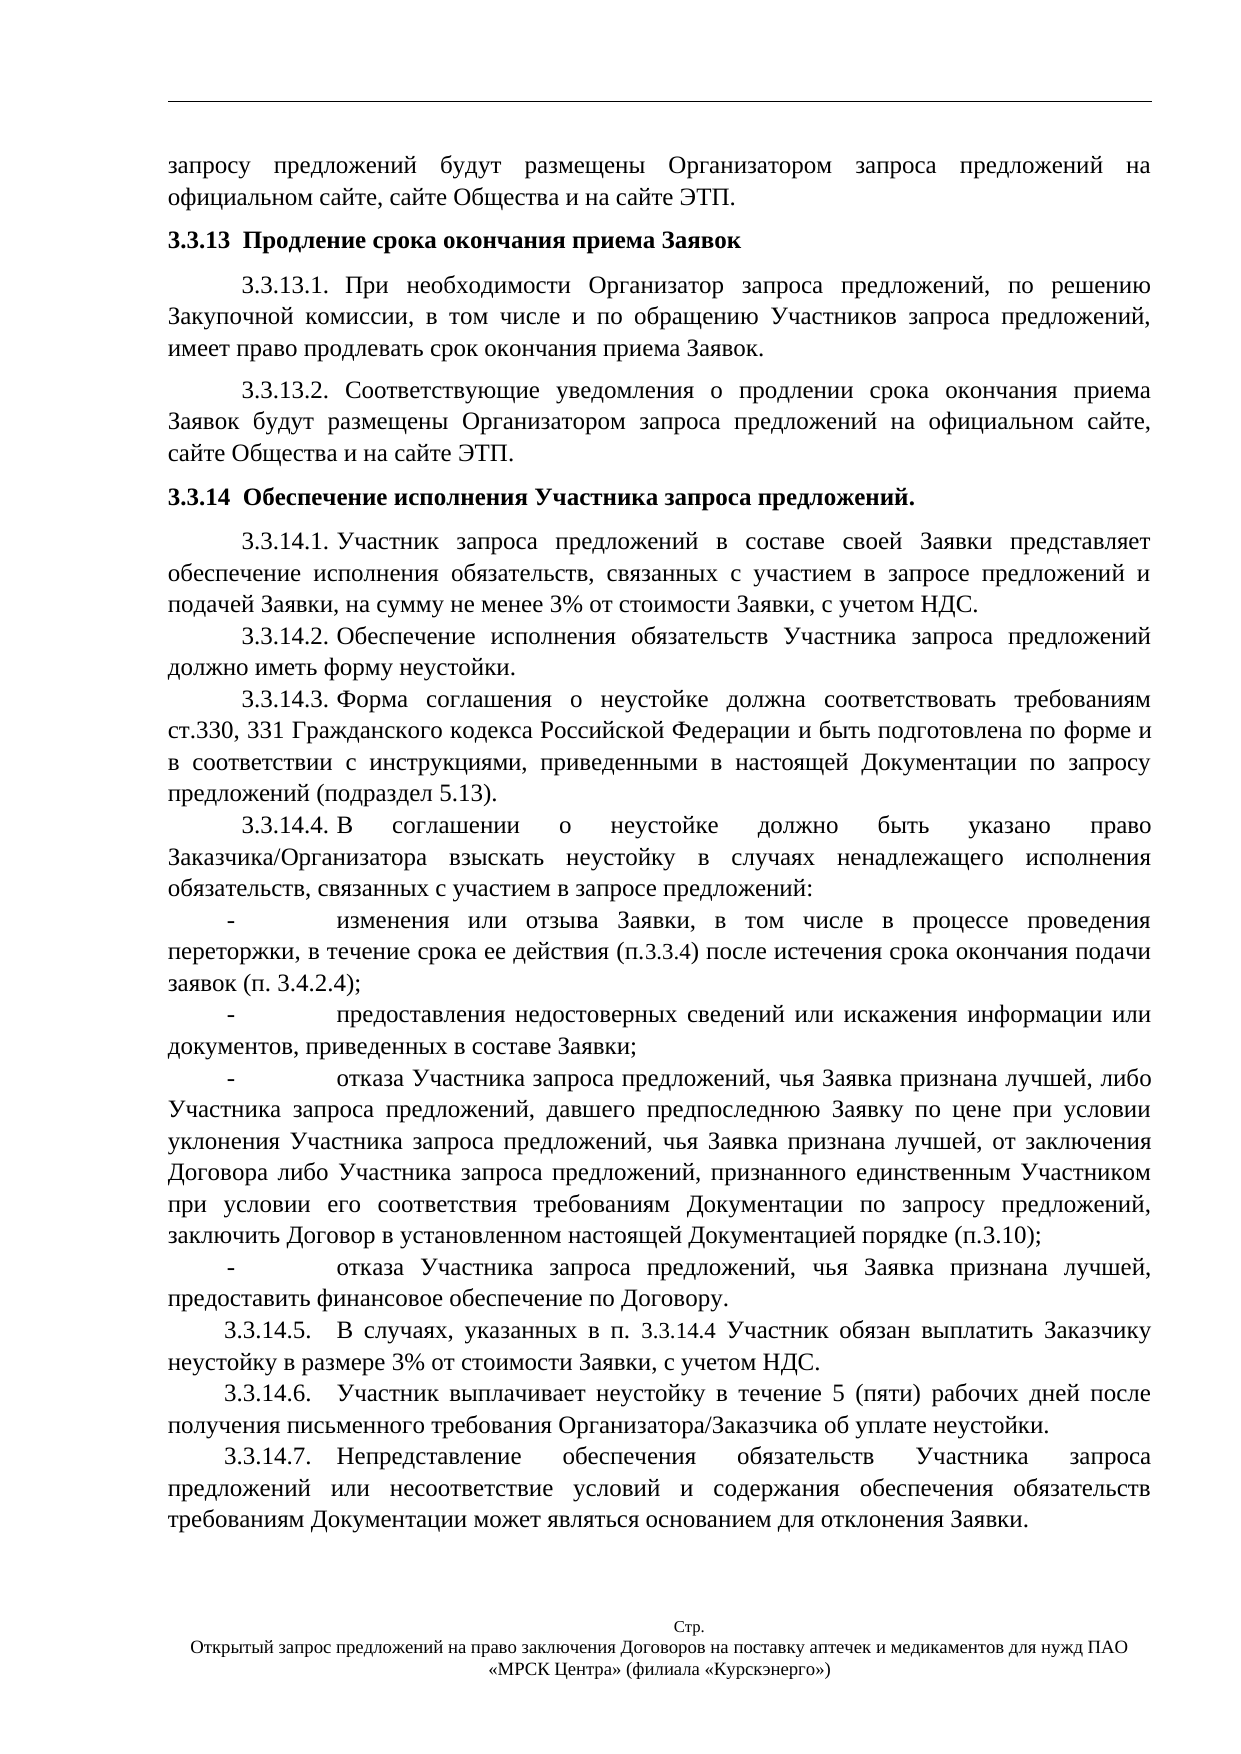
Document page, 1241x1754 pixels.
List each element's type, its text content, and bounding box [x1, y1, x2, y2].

list В случаях, указанных в п. 3.3.14.4 Участник обязан выплатить Заказчику неустойку в размере 3% от стоимости Заявки, с учетом НДС. [168, 1315, 1152, 1375]
list изменения или отзыва Заявки, в том числе в процессе проведения переторжки, в течение срока ее действия (п.3.3.4) после истечения срока окончания подачи заявок (п. 3.4.2.4); [168, 905, 1152, 997]
list При необходимости Организатор запроса предложений, по решению Закупочной комиссии, в том числе и по обращению Участников запроса предложений, имеет право продлевать срок окончания приема Заявок. [168, 270, 1152, 362]
list предоставления недостоверных сведений или искажения информации или документов, приведенных в составе Заявки; [168, 999, 1152, 1060]
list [168, 150, 1152, 210]
subtitle Обеспечение исполнения Участника запроса предложений. [168, 482, 1152, 511]
list Обеспечение исполнения обязательств Участника запроса предложений должно иметь форму неустойки. [168, 621, 1152, 681]
list Непредставление обеспечения обязательств Участника запроса предложений или несоответствие условий и содержания обеспечения обязательств требованиям Документации может являться основанием для отклонения Заявки. [168, 1441, 1152, 1533]
list Соответствующие уведомления о продлении срока окончания приема Заявок будут размещены Организатором запроса предложений на официальном сайте, сайте Общества и на сайте ЭТП. [168, 375, 1152, 467]
list Участник запроса предложений в составе своей Заявки представляет обеспечение исполнения обязательств, связанных с участием в запросе предложений и подачей Заявки, на сумму не менее 3% от стоимости Заявки, с учетом НДС. [168, 526, 1152, 618]
subtitle Продление срока окончания приема Заявок [168, 226, 1152, 254]
list отказа Участника запроса предложений, чья Заявка признана лучшей, либо Участника запроса предложений, давшего предпоследнюю Заявку по цене при условии уклонения Участника запроса предложений, чья Заявка признана лучшей, от заключения Договора либо Участника запроса предложений, признанного единственным Участником при условии его соответствия требованиям Документации по запросу предложений, заключить Договор в установленном настоящей Документацией порядке (п.3.10); [168, 1063, 1152, 1249]
list отказа Участника запроса предложений, чья Заявка признана лучшей, предоставить финансовое обеспечение по Договору. [168, 1252, 1152, 1312]
list В соглашении о неустойке должно быть указано право Заказчика/Организатора взыскать неустойку в случаях ненадлежащего исполнения обязательств, связанных с участием в запросе предложений: [168, 810, 1152, 902]
list Участник выплачивает неустойку в течение 5 (пяти) рабочих дней после получения письменного требования Организатора/Заказчика об уплате неустойки. [168, 1378, 1152, 1438]
list Форма соглашения о неустойке должна соответствовать требованиям ст.330, 331 Гражданского кодекса Российской Федерации и быть подготовлена по форме и в соответствии с инструкциями, приведенными в настоящей Документации по запросу предложений (подраздел 5.13). [168, 684, 1152, 807]
